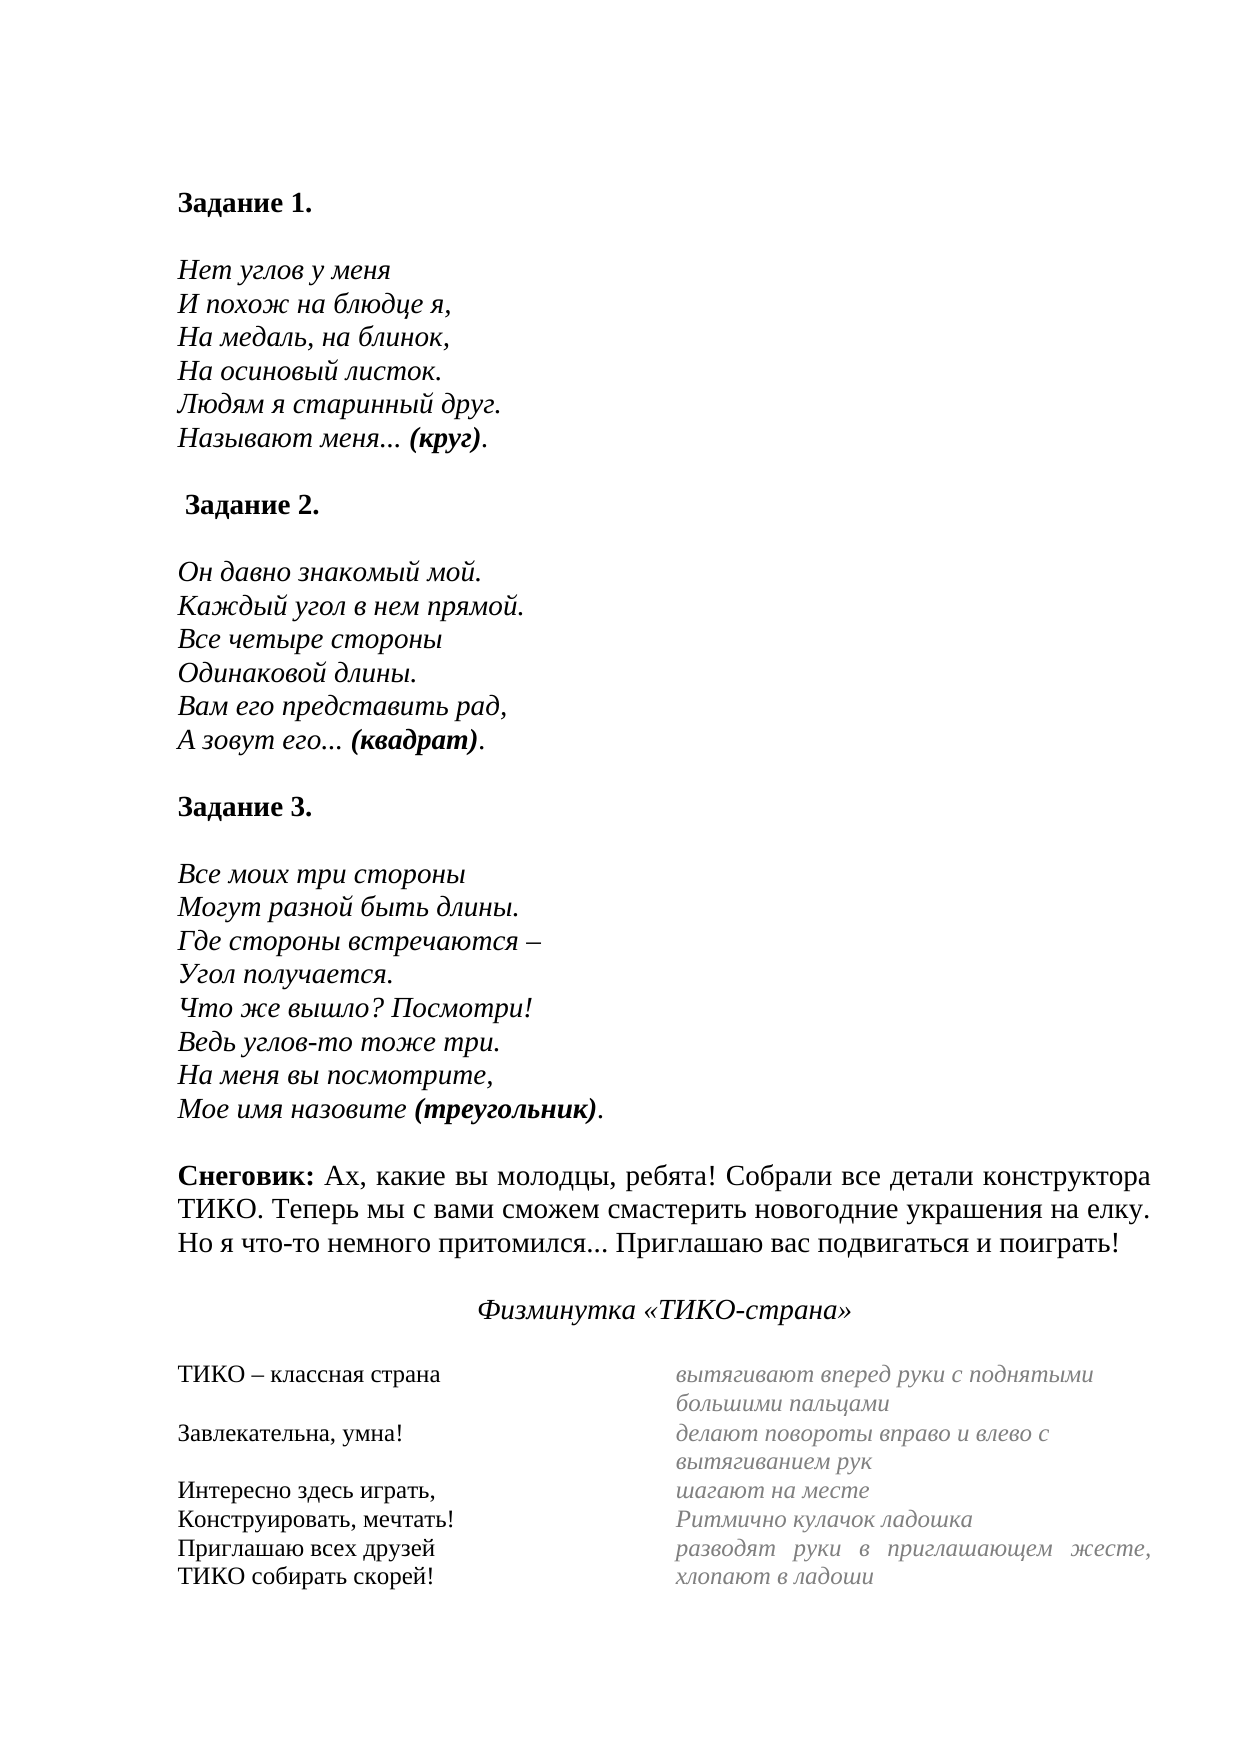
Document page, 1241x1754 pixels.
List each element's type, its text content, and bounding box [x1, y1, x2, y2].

table_cell Интересно здесь играть, [166, 1475, 664, 1504]
text Угол получается. [177, 957, 1152, 990]
text Могут разной быть длины. [177, 889, 1152, 923]
text Мое имя назовите (треугольник). [177, 1091, 1152, 1124]
text Задание 2. [177, 487, 1152, 521]
text Задание 1. [177, 185, 1152, 219]
table_cell делают повороты вправо и влево с вытягиванием рук [664, 1418, 1163, 1475]
text Людям я старинный друг. [177, 386, 1152, 420]
text Одинаковой длины. [177, 655, 1152, 688]
text Называют меня... (круг). [177, 420, 1152, 453]
text Все четыре стороны [177, 621, 1152, 655]
text Все моих три стороны [177, 856, 1152, 889]
text Он давно знакомый мой. [177, 554, 1152, 588]
table_header ТИКО – классная страна [166, 1359, 664, 1418]
text Где стороны встречаются – [177, 923, 1152, 957]
table_cell разводят руки в приглашающем жесте, хлопают в ладоши [664, 1533, 1163, 1590]
table_cell шагают на месте [664, 1475, 1163, 1504]
table_header вытягивают вперед руки с поднятыми большими пальцами [664, 1359, 1163, 1418]
table_cell Конструировать, мечтать! [166, 1504, 664, 1533]
text На меня вы посмотрите, [177, 1057, 1152, 1091]
text Каждый угол в нем прямой. [177, 588, 1152, 621]
table_cell Ритмично кулачок ладошка [664, 1504, 1163, 1533]
table_cell Завлекательна, умна! [166, 1418, 664, 1475]
text На медаль, на блинок, [177, 319, 1152, 353]
text Физминутка «ТИКО-страна» [177, 1292, 1152, 1326]
table_cell Приглашаю всех друзей ТИКО собирать скорей! [166, 1533, 664, 1590]
text Что же вышло? Посмотри! [177, 990, 1152, 1024]
text На осиновый листок. [177, 353, 1152, 386]
text Задание 3. [177, 789, 1152, 822]
text Нет углов у меня [177, 252, 1152, 286]
text Ведь углов-то тоже три. [177, 1024, 1152, 1057]
text И похож на блюдце я, [177, 286, 1152, 319]
text Вам его представить рад, [177, 688, 1152, 722]
text А зовут его... (квадрат). [177, 722, 1152, 755]
text Снеговик: Ах, какие вы молодцы, ребята! Собрали все детали конструктора ТИКО. Теперь мы с вами сможем смастерить новогодние украшения на елку. Но я что-то немного притомился... Приглашаю вас подвигаться и поиграть! [177, 1158, 1152, 1258]
